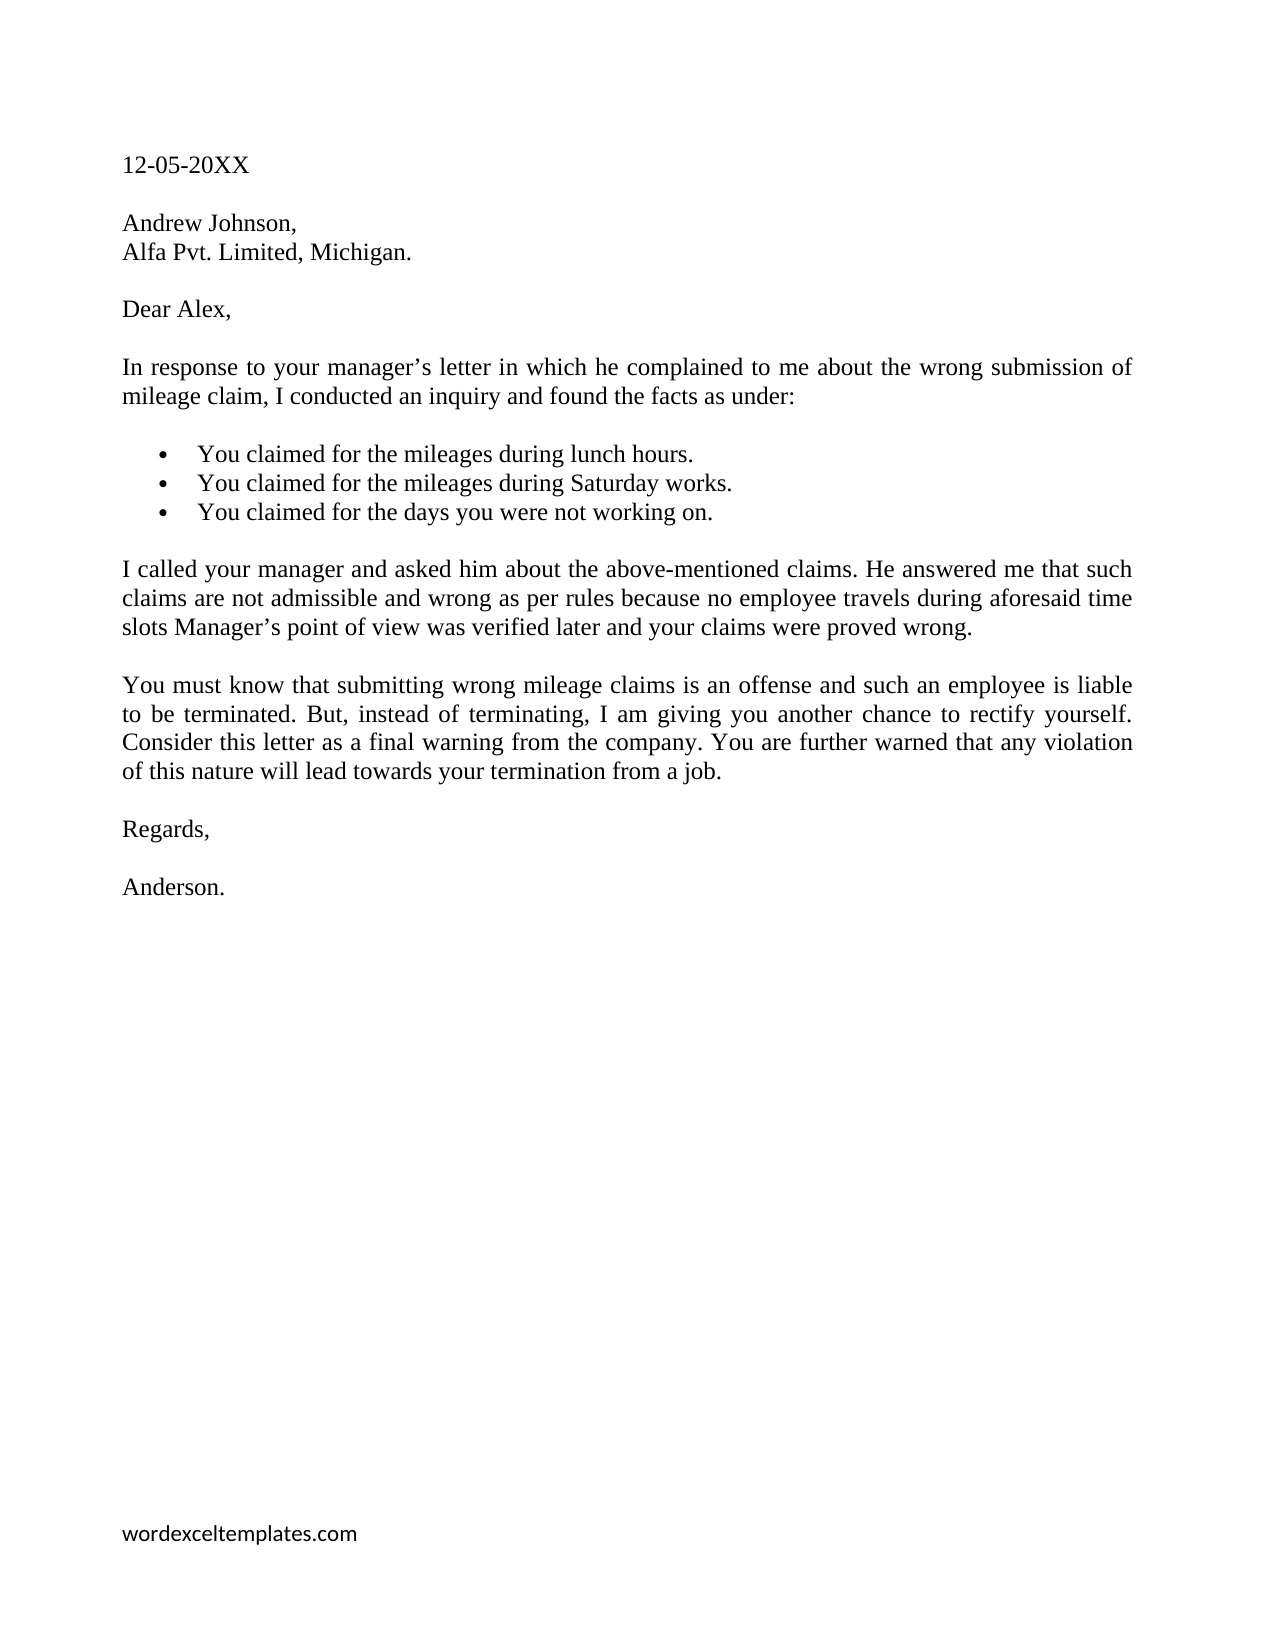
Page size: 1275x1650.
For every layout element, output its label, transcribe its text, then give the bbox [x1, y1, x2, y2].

list You claimed for the mileages during Saturday works. [159, 468, 1134, 497]
text You must know that submitting wrong mileage claims is an offense and such an employee is liable to be terminated. But, instead of terminating, I am giving you another chance to rectify yourself. Consider this letter as a final warning from the company. You are further warned that any violation of this nature will lead towards your termination from a job. [122, 670, 1134, 785]
text Regards, [122, 814, 1134, 843]
list You claimed for the days you were not working on. [159, 497, 1134, 525]
text Anderson. [122, 872, 1134, 901]
text 12-05-20XX [122, 150, 1134, 179]
list You claimed for the mileages during lunch hours. [159, 439, 1134, 468]
text In response to your manager’s letter in which he complained to me about the wrong submission of mileage claim, I conducted an inquiry and found the facts as under: [122, 352, 1134, 410]
text Dear Alex, [122, 294, 1134, 323]
text Andrew Johnson, Alfa Pvt. Limited, Michigan. [122, 208, 1134, 265]
text I called your manager and asked him about the above-mentioned claims. He answered me that such claims are not admissible and wrong as per rules because no employee travels during aforesaid time slots Manager’s point of view was verified later and your claims were proved wrong. [122, 554, 1134, 641]
